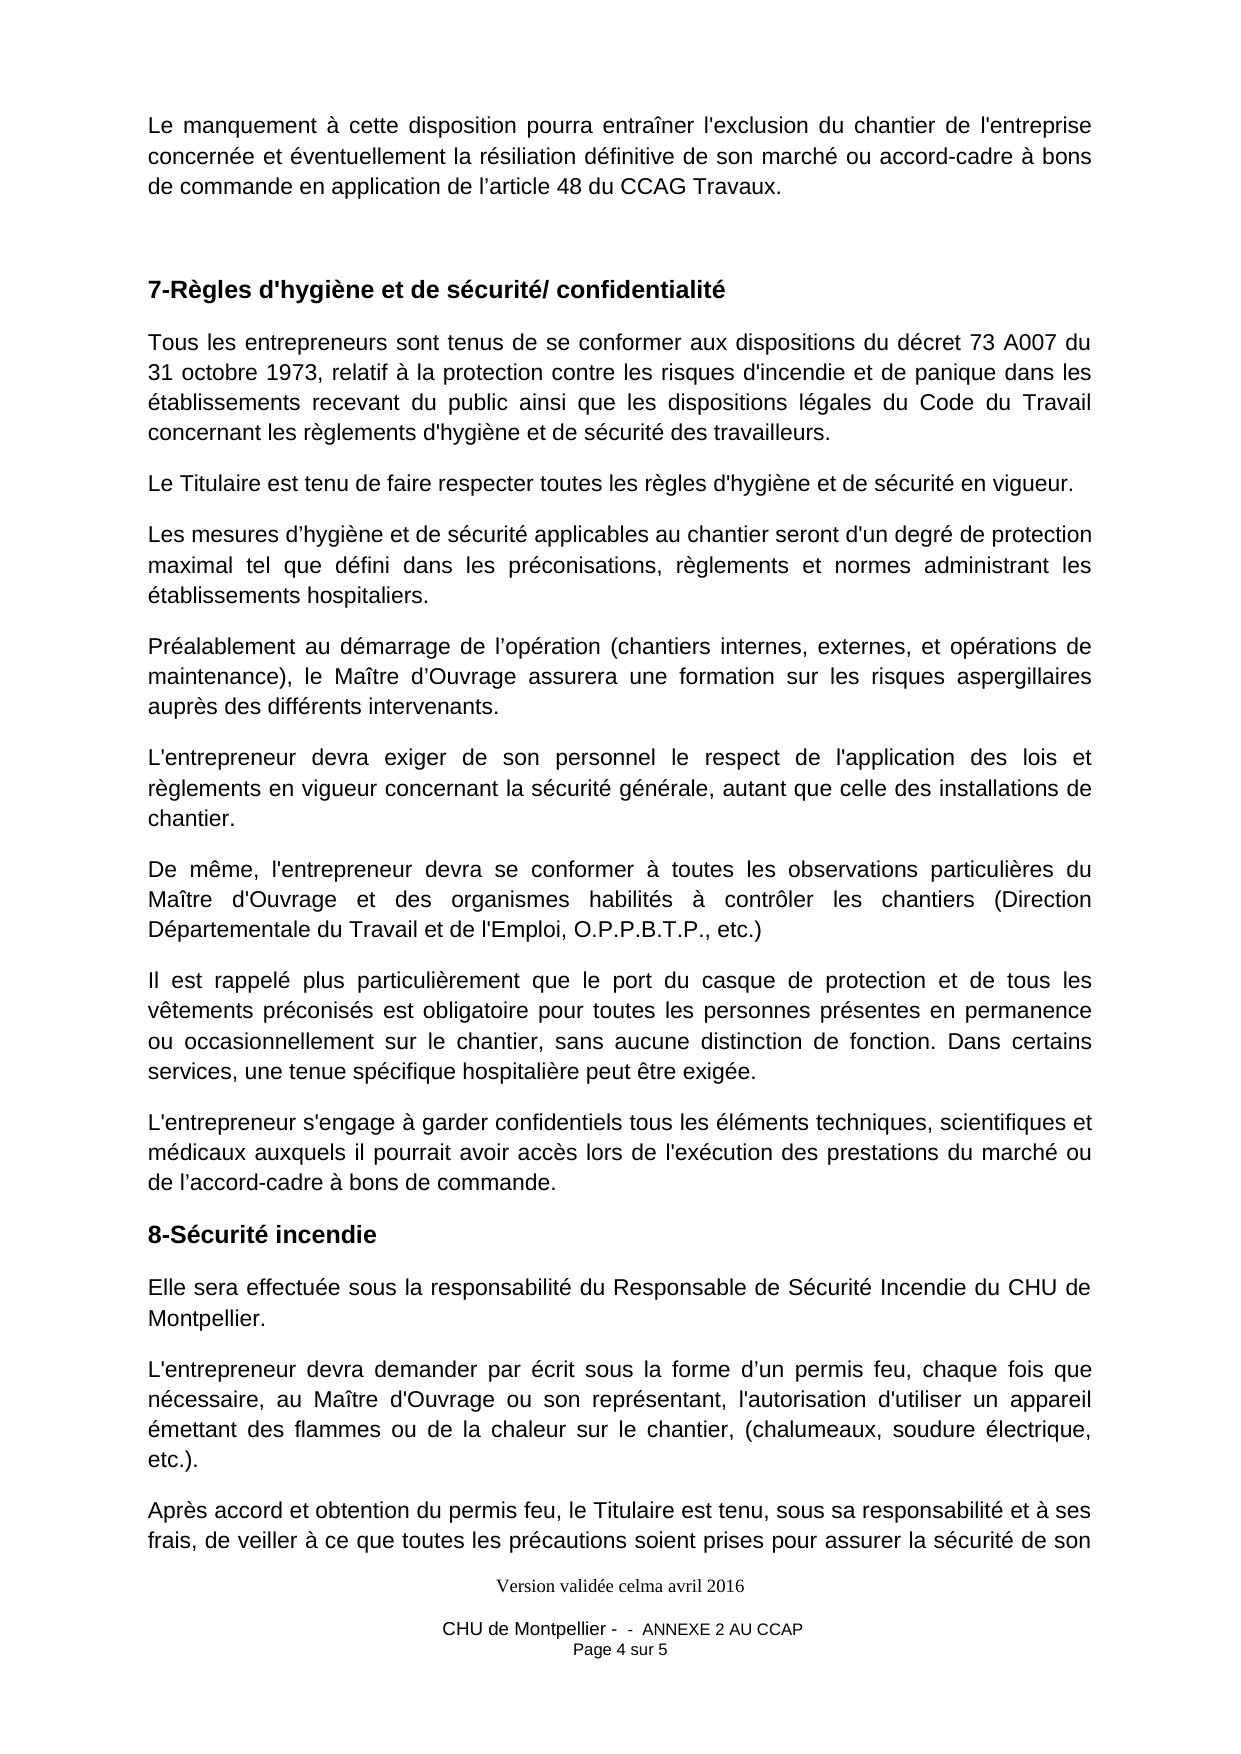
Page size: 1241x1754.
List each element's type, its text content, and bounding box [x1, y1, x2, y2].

text Elle sera effectuée sous la responsabilité du Responsable de Sécurité Incendie du CHU de Montpellier. [148, 1274, 1093, 1331]
text De même, l'entrepreneur devra se conformer à toutes les observations particulières du Maître d'Ouvrage et des organismes habilités à contrôler les chantiers (Direction Départementale du Travail et de l'Emploi, O.P.P.B.T.P., etc.) [148, 856, 1093, 943]
text 7-Règles d'hygiène et de sécurité/ confidentialité [148, 275, 1093, 304]
text L'entrepreneur devra demander par écrit sous la forme d’un permis feu, chaque fois que nécessaire, au Maître d'Ouvrage ou son représentant, l'autorisation d'utiliser un appareil émettant des flammes ou de la chaleur sur le chantier, (chalumeaux, soudure électrique, etc.). [148, 1356, 1093, 1472]
text 8-Sécurité incendie [148, 1220, 1093, 1249]
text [148, 1497, 1093, 1554]
text Le manquement à cette disposition pourra entraîner l'exclusion du chantier de l'entreprise concernée et éventuellement la résiliation définitive de son marché ou accord-cadre à bons de commande en application de l’article 48 du CCAG Travaux. [148, 112, 1093, 199]
text Le Titulaire est tenu de faire respecter toutes les règles d'hygiène et de sécurité en vigueur. [148, 470, 1093, 497]
text Préalablement au démarrage de l’opération (chantiers internes, externes, et opérations de maintenance), le Maître d’Ouvrage assurera une formation sur les risques aspergillaires auprès des différents intervenants. [148, 633, 1093, 720]
text Tous les entrepreneurs sont tenus de se conformer aux dispositions du décret 73 A007 du 31 octobre 1973, relatif à la protection contre les risques d'incendie et de panique dans les établissements recevant du public ainsi que les dispositions légales du Code du Travail concernant les règlements d'hygiène et de sécurité des travailleurs. [148, 329, 1093, 446]
text L'entrepreneur devra exiger de son personnel le respect de l'application des lois et règlements en vigueur concernant la sécurité générale, autant que celle des installations de chantier. [148, 744, 1093, 831]
text L'entrepreneur s'engage à garder confidentiels tous les éléments techniques, scientifiques et médicaux auxquels il pourrait avoir accès lors de l'exécution des prestations du marché ou de l’accord-cadre à bons de commande. [148, 1109, 1093, 1196]
text Il est rappelé plus particulièrement que le port du casque de protection et de tous les vêtements préconisés est obligatoire pour toutes les personnes présentes en permanence ou occasionnellement sur le chantier, sans aucune distinction de fonction. Dans certains services, une tenue spécifique hospitalière peut être exigée. [148, 967, 1093, 1084]
text Les mesures d’hygiène et de sécurité applicables au chantier seront d'un degré de protection maximal tel que défini dans les préconisations, règlements et normes administrant les établissements hospitaliers. [148, 521, 1093, 608]
